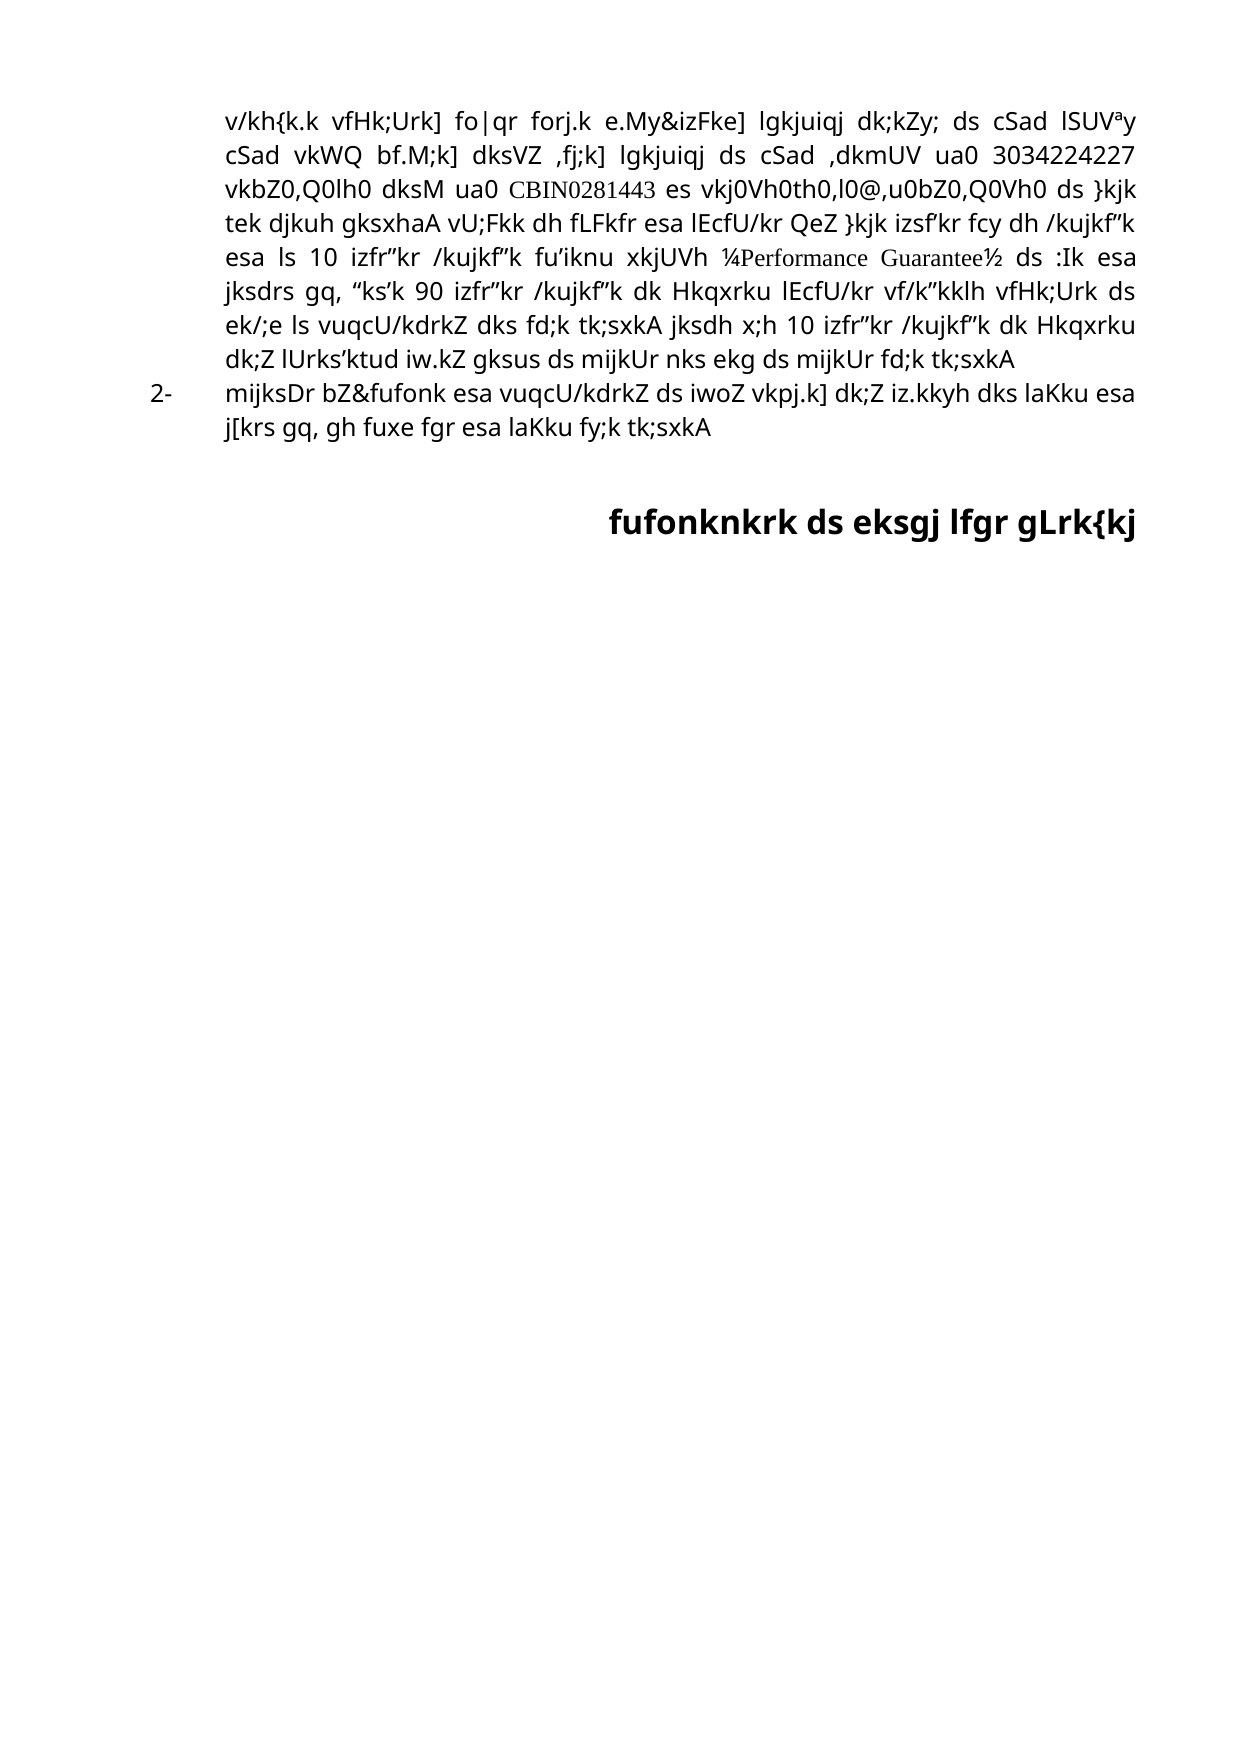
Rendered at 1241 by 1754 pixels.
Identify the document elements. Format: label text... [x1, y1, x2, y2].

list mijksDr bZ&fufonk esa vuqcU/kdrkZ ds iwoZ vkpj.k] dk;Z iz.kkyh dks laKku esa j[krs gq, gh fuxe fgr esa laKku fy;k tk;sxkA [150, 376, 1137, 444]
text fufonknkrk ds eksgj lfgr gLrk{kj [150, 499, 1137, 544]
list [150, 103, 1137, 376]
